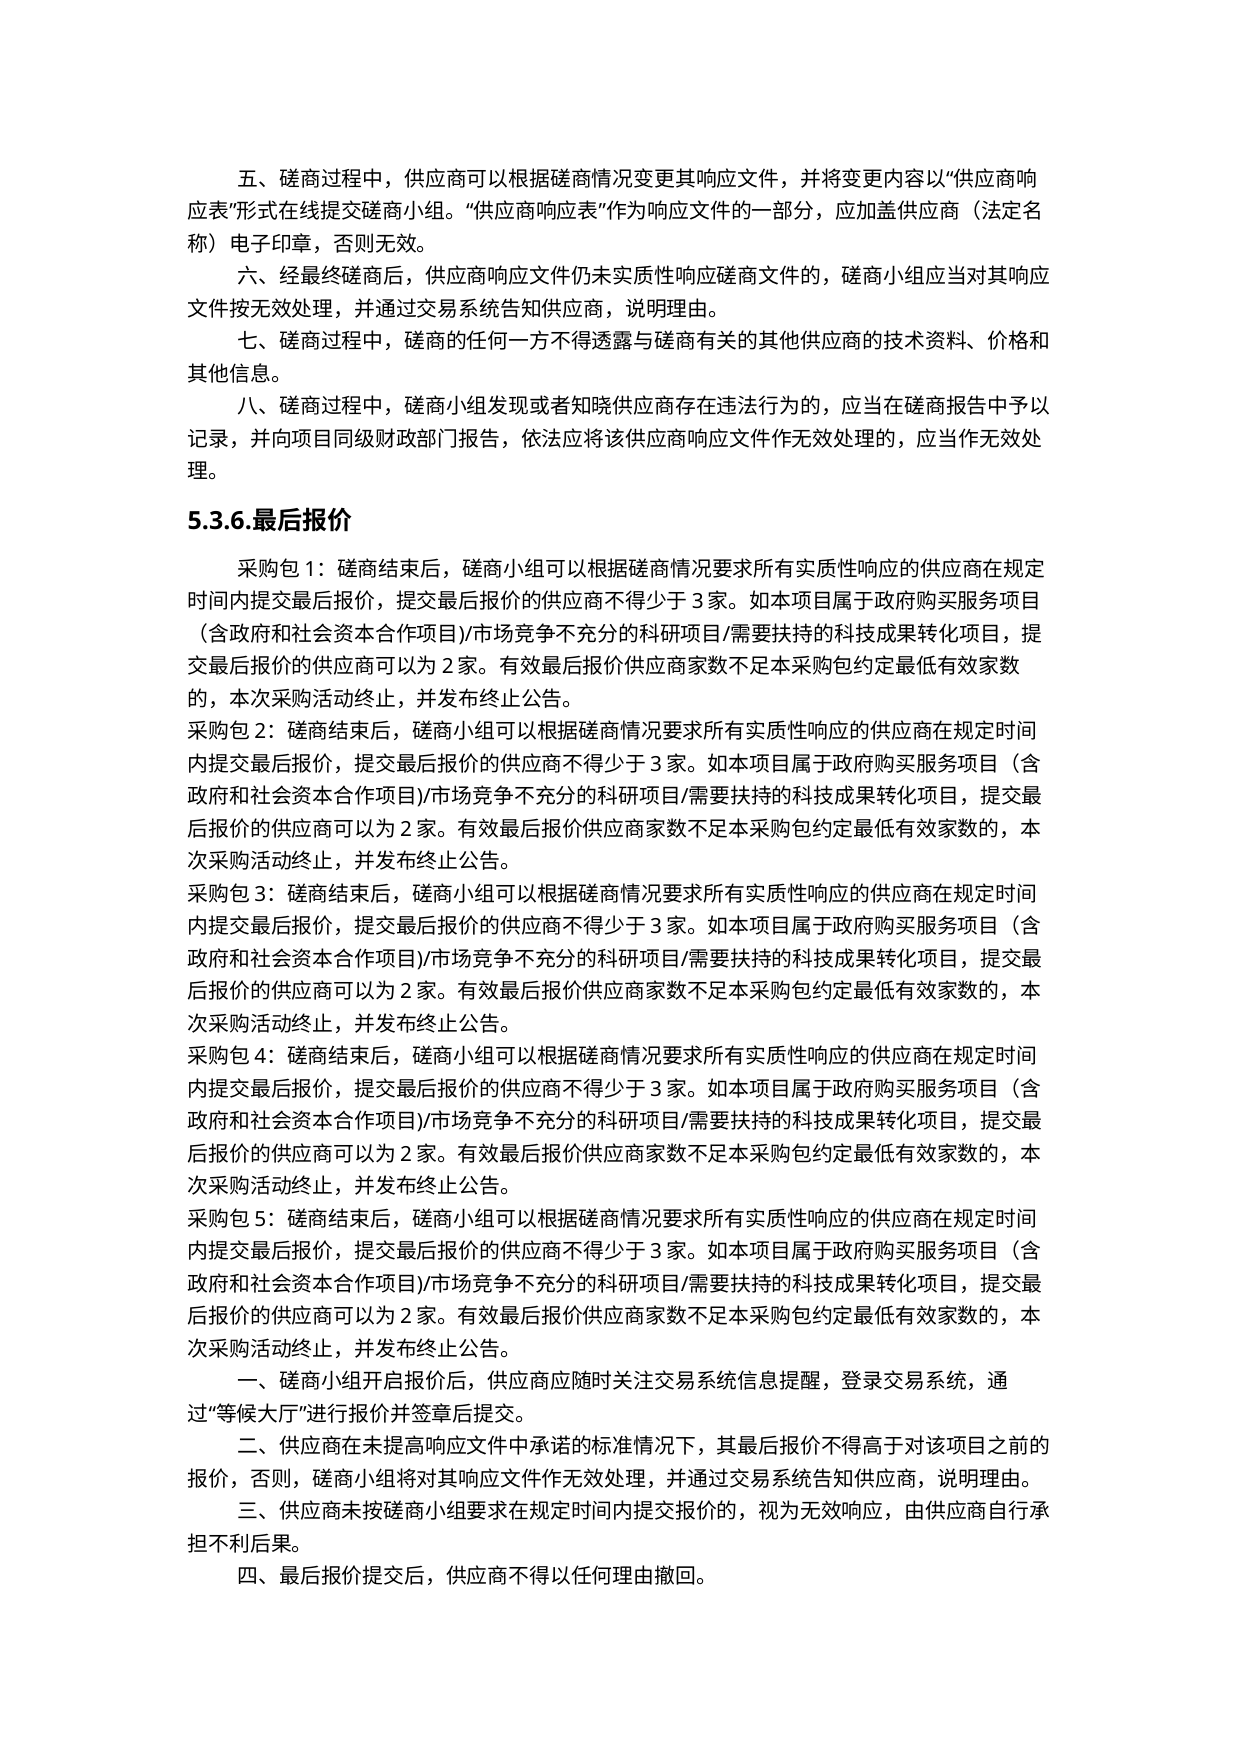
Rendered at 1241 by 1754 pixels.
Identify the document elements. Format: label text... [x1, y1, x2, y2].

text 采购包4：磋商结束后，磋商小组可以根据磋商情况要求所有实质性响应的供应商在规定时间内提交最后报价，提交最后报价的供应商不得少于3家。如本项目属于政府购买服务项目（含政府和社会资本合作项目)/市场竞争不充分的科研项目/需要扶持的科技成果转化项目，提交最后报价的供应商可以为2家。有效最后报价供应商家数不足本采购包约定最低有效家数的，本次采购活动终止，并发布终止公告。 [187, 1039, 1053, 1202]
text 5.3.6.最后报价 [187, 487, 1053, 552]
text 三、供应商未按磋商小组要求在规定时间内提交报价的，视为无效响应，由供应商自行承担不利后果。 [187, 1494, 1053, 1559]
text 二、供应商在未提高响应文件中承诺的标准情况下，其最后报价不得高于对该项目之前的报价，否则，磋商小组将对其响应文件作无效处理，并通过交易系统告知供应商，说明理由。 [187, 1429, 1053, 1494]
text 采购包2：磋商结束后，磋商小组可以根据磋商情况要求所有实质性响应的供应商在规定时间内提交最后报价，提交最后报价的供应商不得少于3家。如本项目属于政府购买服务项目（含政府和社会资本合作项目)/市场竞争不充分的科研项目/需要扶持的科技成果转化项目，提交最后报价的供应商可以为2家。有效最后报价供应商家数不足本采购包约定最低有效家数的，本次采购活动终止，并发布终止公告。 [187, 714, 1053, 877]
text 采购包5：磋商结束后，磋商小组可以根据磋商情况要求所有实质性响应的供应商在规定时间内提交最后报价，提交最后报价的供应商不得少于3家。如本项目属于政府购买服务项目（含政府和社会资本合作项目)/市场竞争不充分的科研项目/需要扶持的科技成果转化项目，提交最后报价的供应商可以为2家。有效最后报价供应商家数不足本采购包约定最低有效家数的，本次采购活动终止，并发布终止公告。 [187, 1202, 1053, 1364]
text 六、经最终磋商后，供应商响应文件仍未实质性响应磋商文件的，磋商小组应当对其响应文件按无效处理，并通过交易系统告知供应商，说明理由。 [187, 259, 1053, 324]
text 采购包1：磋商结束后，磋商小组可以根据磋商情况要求所有实质性响应的供应商在规定时间内提交最后报价，提交最后报价的供应商不得少于3家。如本项目属于政府购买服务项目（含政府和社会资本合作项目)/市场竞争不充分的科研项目/需要扶持的科技成果转化项目，提交最后报价的供应商可以为2家。有效最后报价供应商家数不足本采购包约定最低有效家数的，本次采购活动终止，并发布终止公告。 [187, 552, 1053, 714]
text 采购包3：磋商结束后，磋商小组可以根据磋商情况要求所有实质性响应的供应商在规定时间内提交最后报价，提交最后报价的供应商不得少于3家。如本项目属于政府购买服务项目（含政府和社会资本合作项目)/市场竞争不充分的科研项目/需要扶持的科技成果转化项目，提交最后报价的供应商可以为2家。有效最后报价供应商家数不足本采购包约定最低有效家数的，本次采购活动终止，并发布终止公告。 [187, 877, 1053, 1039]
text 一、磋商小组开启报价后，供应商应随时关注交易系统信息提醒，登录交易系统，通过“等候大厅”进行报价并签章后提交。 [187, 1364, 1053, 1429]
text 四、最后报价提交后，供应商不得以任何理由撤回。 [187, 1559, 1053, 1592]
text 五、磋商过程中，供应商可以根据磋商情况变更其响应文件，并将变更内容以“供应商响应表”形式在线提交磋商小组。“供应商响应表”作为响应文件的一部分，应加盖供应商（法定名称）电子印章，否则无效。 [187, 162, 1053, 259]
text 八、磋商过程中，磋商小组发现或者知晓供应商存在违法行为的，应当在磋商报告中予以记录，并向项目同级财政部门报告，依法应将该供应商响应文件作无效处理的，应当作无效处理。 [187, 389, 1053, 487]
text 七、磋商过程中，磋商的任何一方不得透露与磋商有关的其他供应商的技术资料、价格和其他信息。 [187, 324, 1053, 389]
